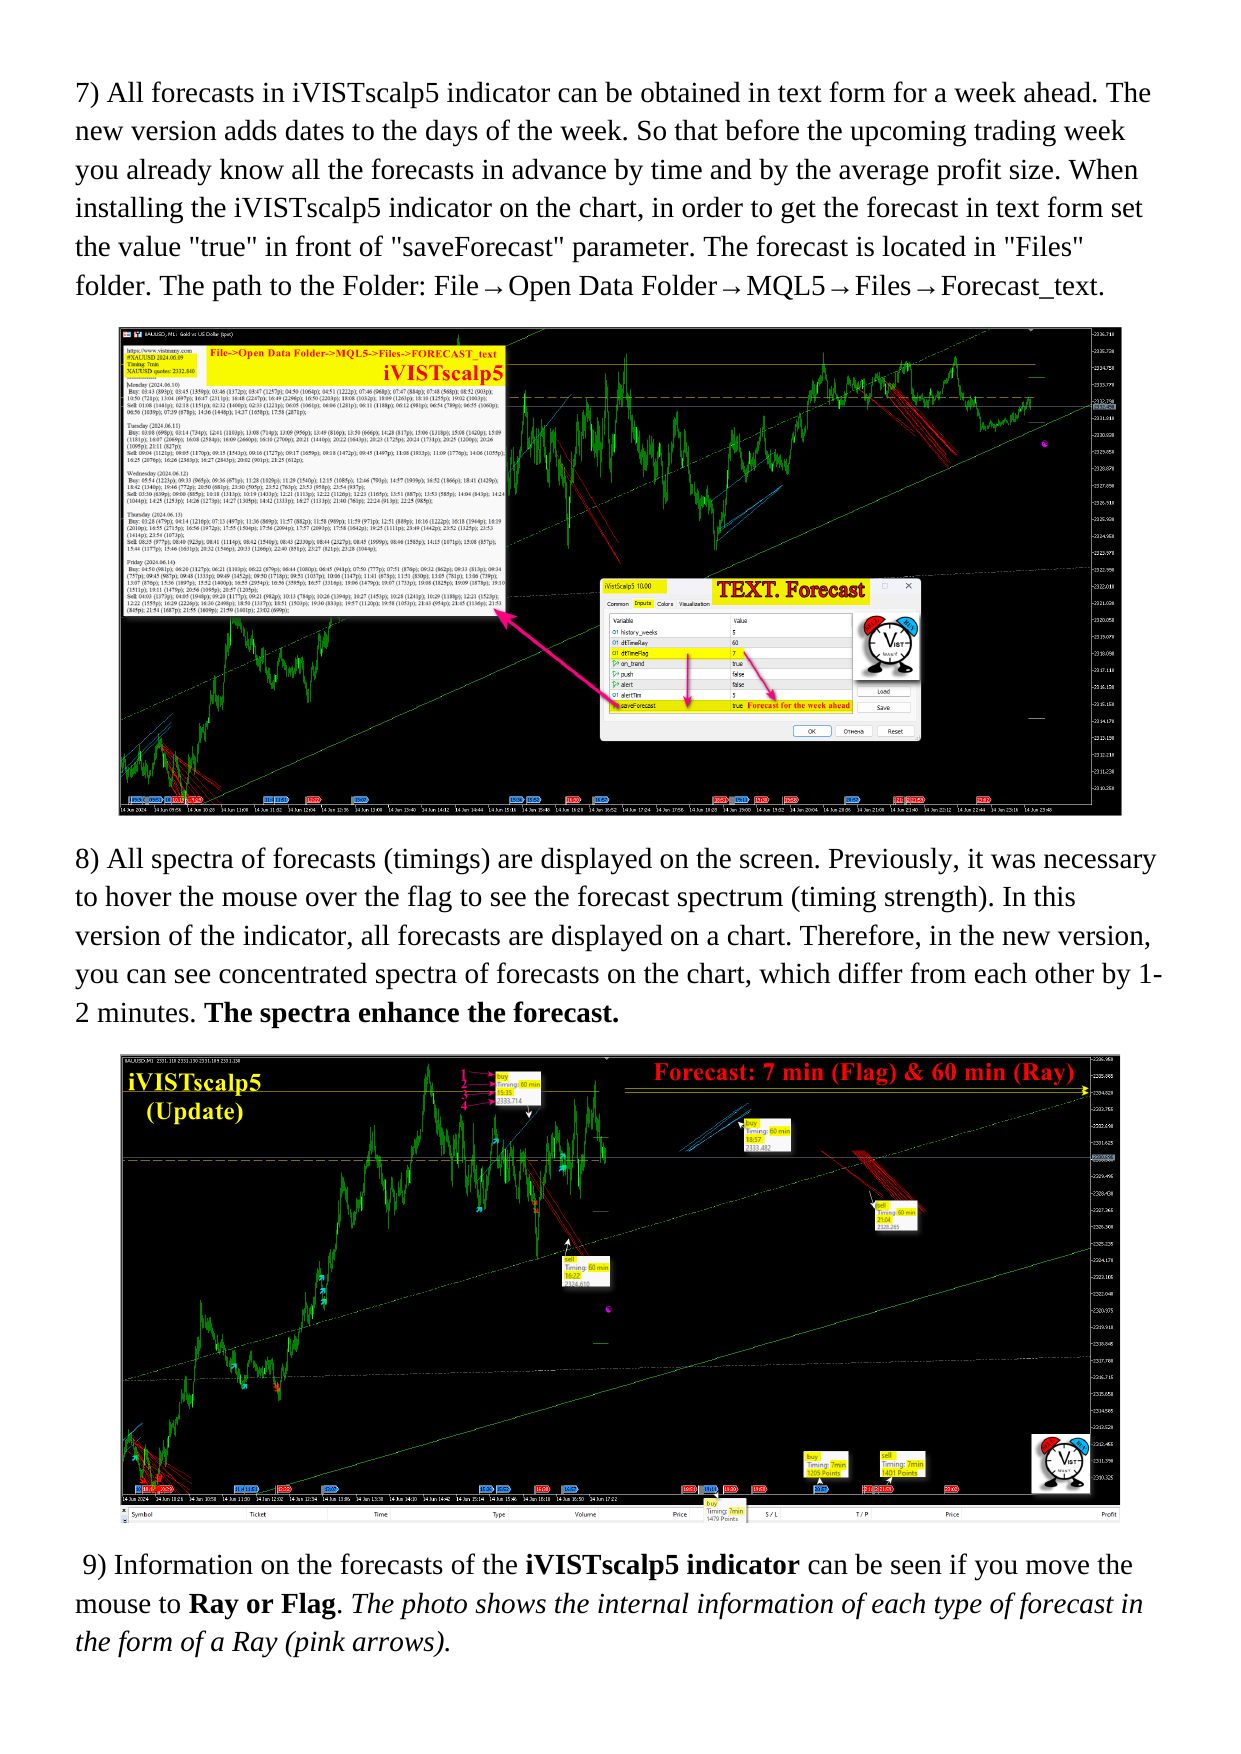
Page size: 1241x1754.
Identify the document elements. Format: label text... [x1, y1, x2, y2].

picture [120, 1054, 1121, 1523]
picture [118, 327, 1122, 816]
text 9) Information on the forecasts of the iVISTscalp5 indicator can be seen if you move the mouse to Ray or Flag. The photo shows the internal information of each type of forecast in the form of a Ray (pink arrows). [75, 1547, 1165, 1658]
text 7) All forecasts in iVISTscalp5 indicator can be obtained in text form for a week ahead. The new version adds dates to the days of the week. So that before the upcoming trading week you already know all the forecasts in advance by time and by the average profit size. When installing the iVISTscalp5 indicator on the chart, in order to get the forecast in text form set the value "true" in front of "saveForecast" parameter. The forecast is located in "Files" folder. The path to the Folder: File→Open Data Folder→MQL5→Files→Forecast_text. [75, 75, 1165, 301]
text 8) All spectra of forecasts (timings) are displayed on the screen. Previously, it was necessary to hover the mouse over the flag to see the forecast spectrum (timing strength). In this version of the indicator, all forecasts are displayed on a chart. Therefore, in the new version, you can see concentrated spectra of forecasts on the chart, which differ from each other by 1-2 minutes. The spectra enhance the forecast. [75, 841, 1165, 1029]
